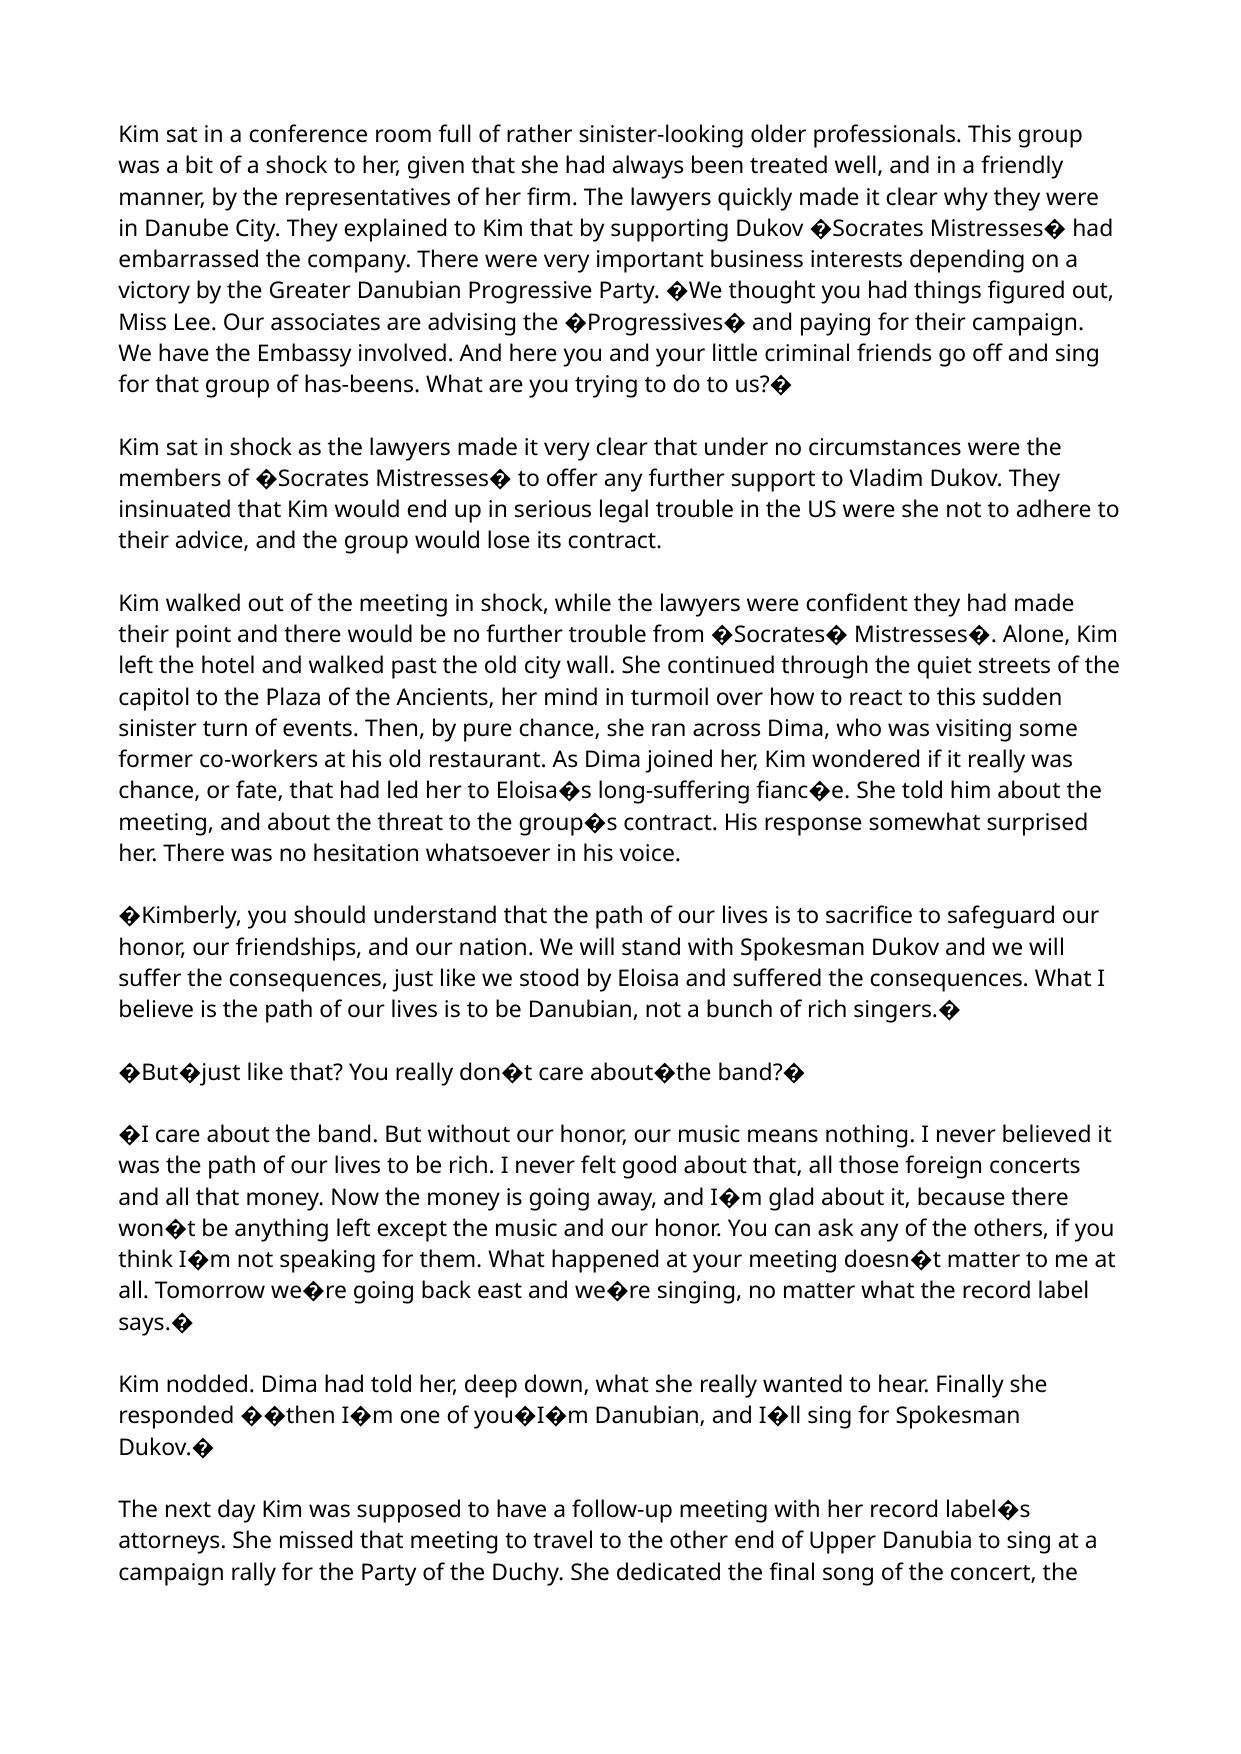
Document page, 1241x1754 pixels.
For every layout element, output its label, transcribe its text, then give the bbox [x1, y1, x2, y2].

text Kim walked out of the meeting in shock, while the lawyers were confident they had made their point and there would be no further trouble from �Socrates� Mistresses�. Alone, Kim left the hotel and walked past the old city wall. She continued through the quiet streets of the capitol to the Plaza of the Ancients, her mind in turmoil over how to react to this sudden sinister turn of events. Then, by pure chance, she ran across Dima, who was visiting some former co-workers at his old restaurant. As Dima joined her, Kim wondered if it really was chance, or fate, that had led her to Eloisa�s long-suffering fianc�e. She told him about the meeting, and about the threat to the group�s contract. His response somewhat surprised her. There was no hesitation whatsoever in his voice. [118, 587, 1122, 868]
text Kim nodded. Dima had told her, deep down, what she really wanted to hear. Finally she responded ��then I�m one of you�I�m Danubian, and I�ll sing for Spokesman Dukov.� [118, 1368, 1122, 1462]
text �But�just like that? You really don�t care about�the band?� [118, 1056, 1122, 1087]
text �I care about the band. But without our honor, our music means nothing. I never believed it was the path of our lives to be rich. I never felt good about that, all those foreign concerts and all that money. Now the money is going away, and I�m glad about it, because there won�t be anything left except the music and our honor. You can ask any of the others, if you think I�m not speaking for them. What happened at your meeting doesn�t matter to me at all. Tomorrow we�re going back east and we�re singing, no matter what the record label says.� [118, 1118, 1122, 1337]
text �Kimberly, you should understand that the path of our lives is to sacrifice to safeguard our honor, our friendships, and our nation. We will stand with Spokesman Dukov and we will suffer the consequences, just like we stood by Eloisa and suffered the consequences. What I believe is the path of our lives is to be Danubian, not a bunch of rich singers.� [118, 899, 1122, 1024]
text Kim sat in shock as the lawyers made it very clear that under no circumstances were the members of �Socrates Mistresses� to offer any further support to Vladim Dukov. They insinuated that Kim would end up in serious legal trouble in the US were she not to adhere to their advice, and the group would lose its contract. [118, 431, 1122, 556]
text Kim sat in a conference room full of rather sinister-looking older professionals. This group was a bit of a shock to her, given that she had always been treated well, and in a friendly manner, by the representatives of her firm. The lawyers quickly made it clear why they were in Danube City. They explained to Kim that by supporting Dukov �Socrates Mistresses� had embarrassed the company. There were very important business interests depending on a victory by the Greater Danubian Progressive Party. �We thought you had things figured out, Miss Lee. Our associates are advising the �Progressives� and paying for their campaign. We have the Embassy involved. And here you and your little criminal friends go off and sing for that group of has-beens. What are you trying to do to us?� [118, 118, 1122, 399]
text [118, 1493, 1122, 1587]
